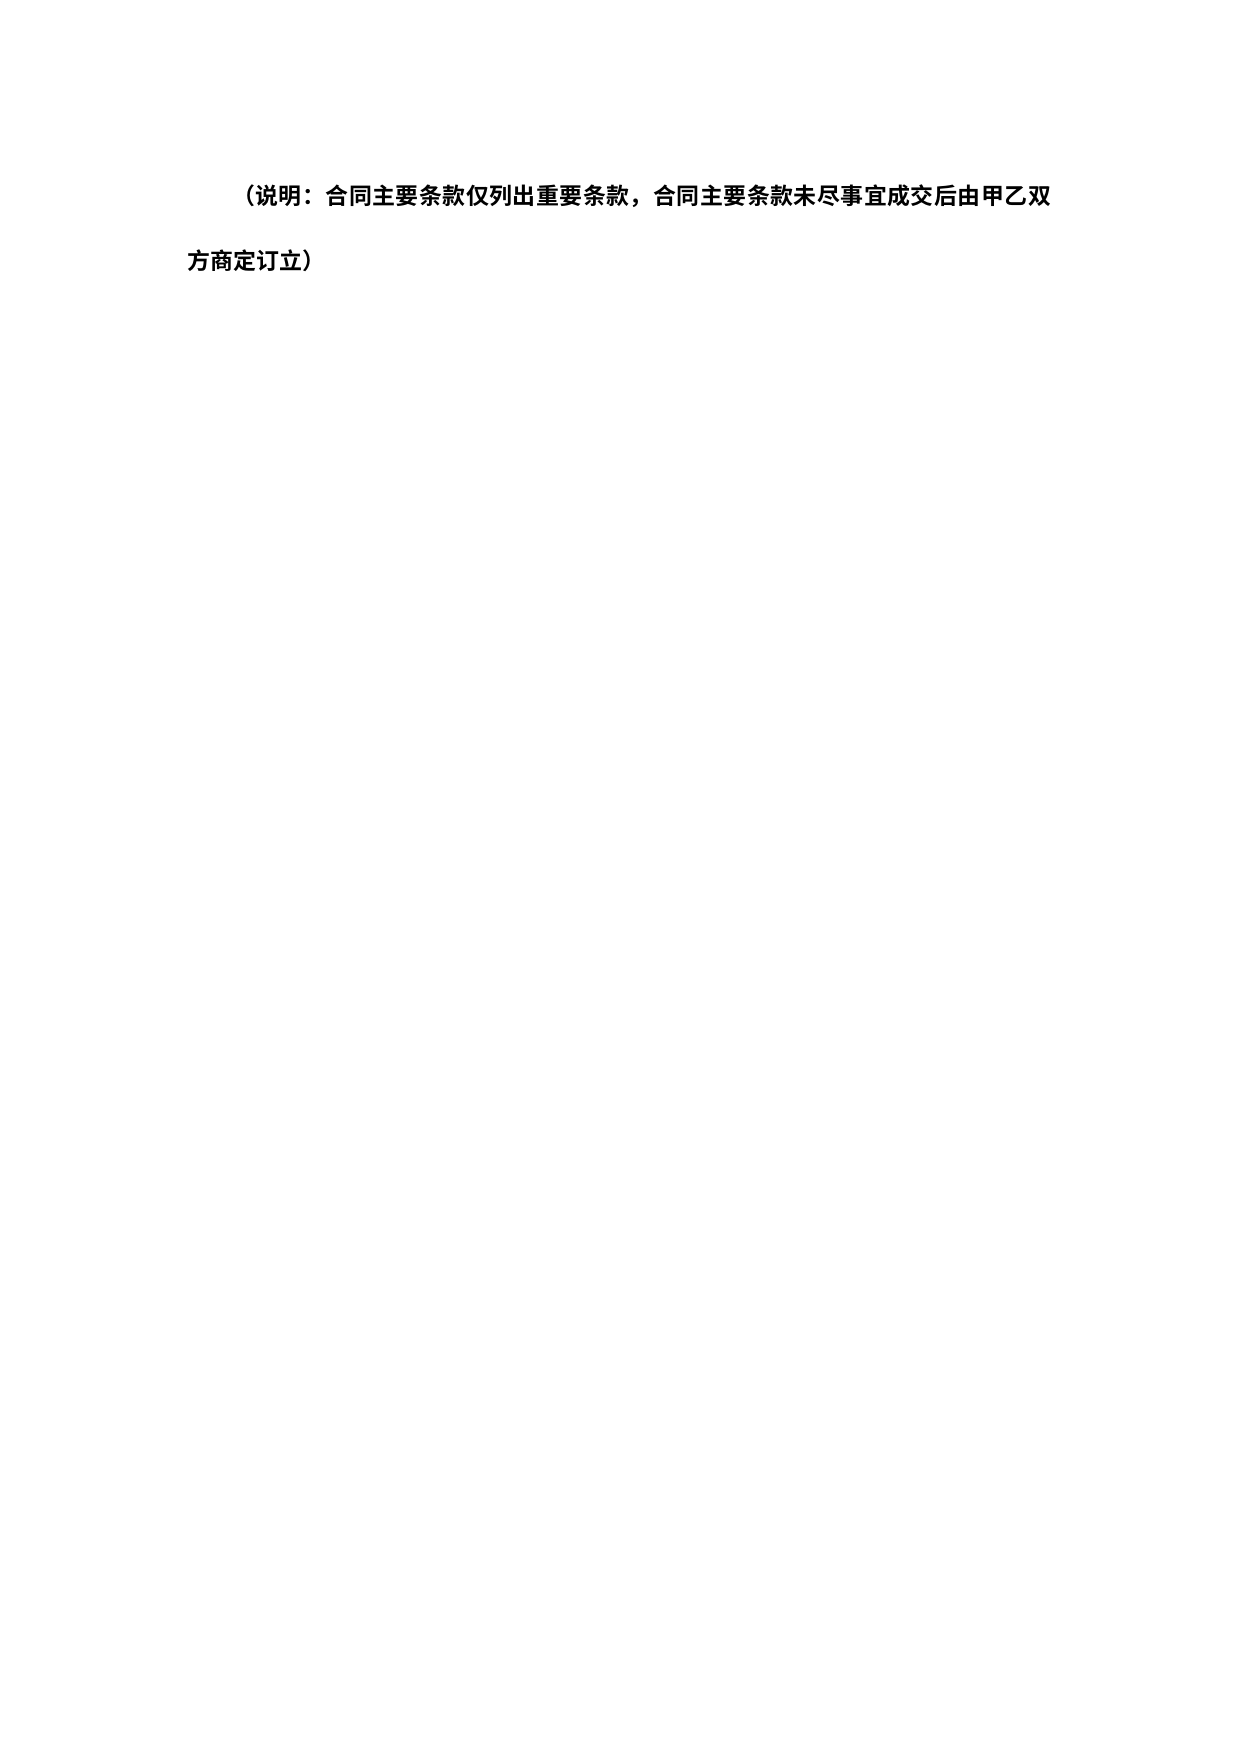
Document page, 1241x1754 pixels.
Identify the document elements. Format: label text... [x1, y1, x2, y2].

text （说明：合同主要条款仅列出重要条款，合同主要条款未尽事宜成交后由甲乙双方商定订立） [187, 162, 1053, 292]
